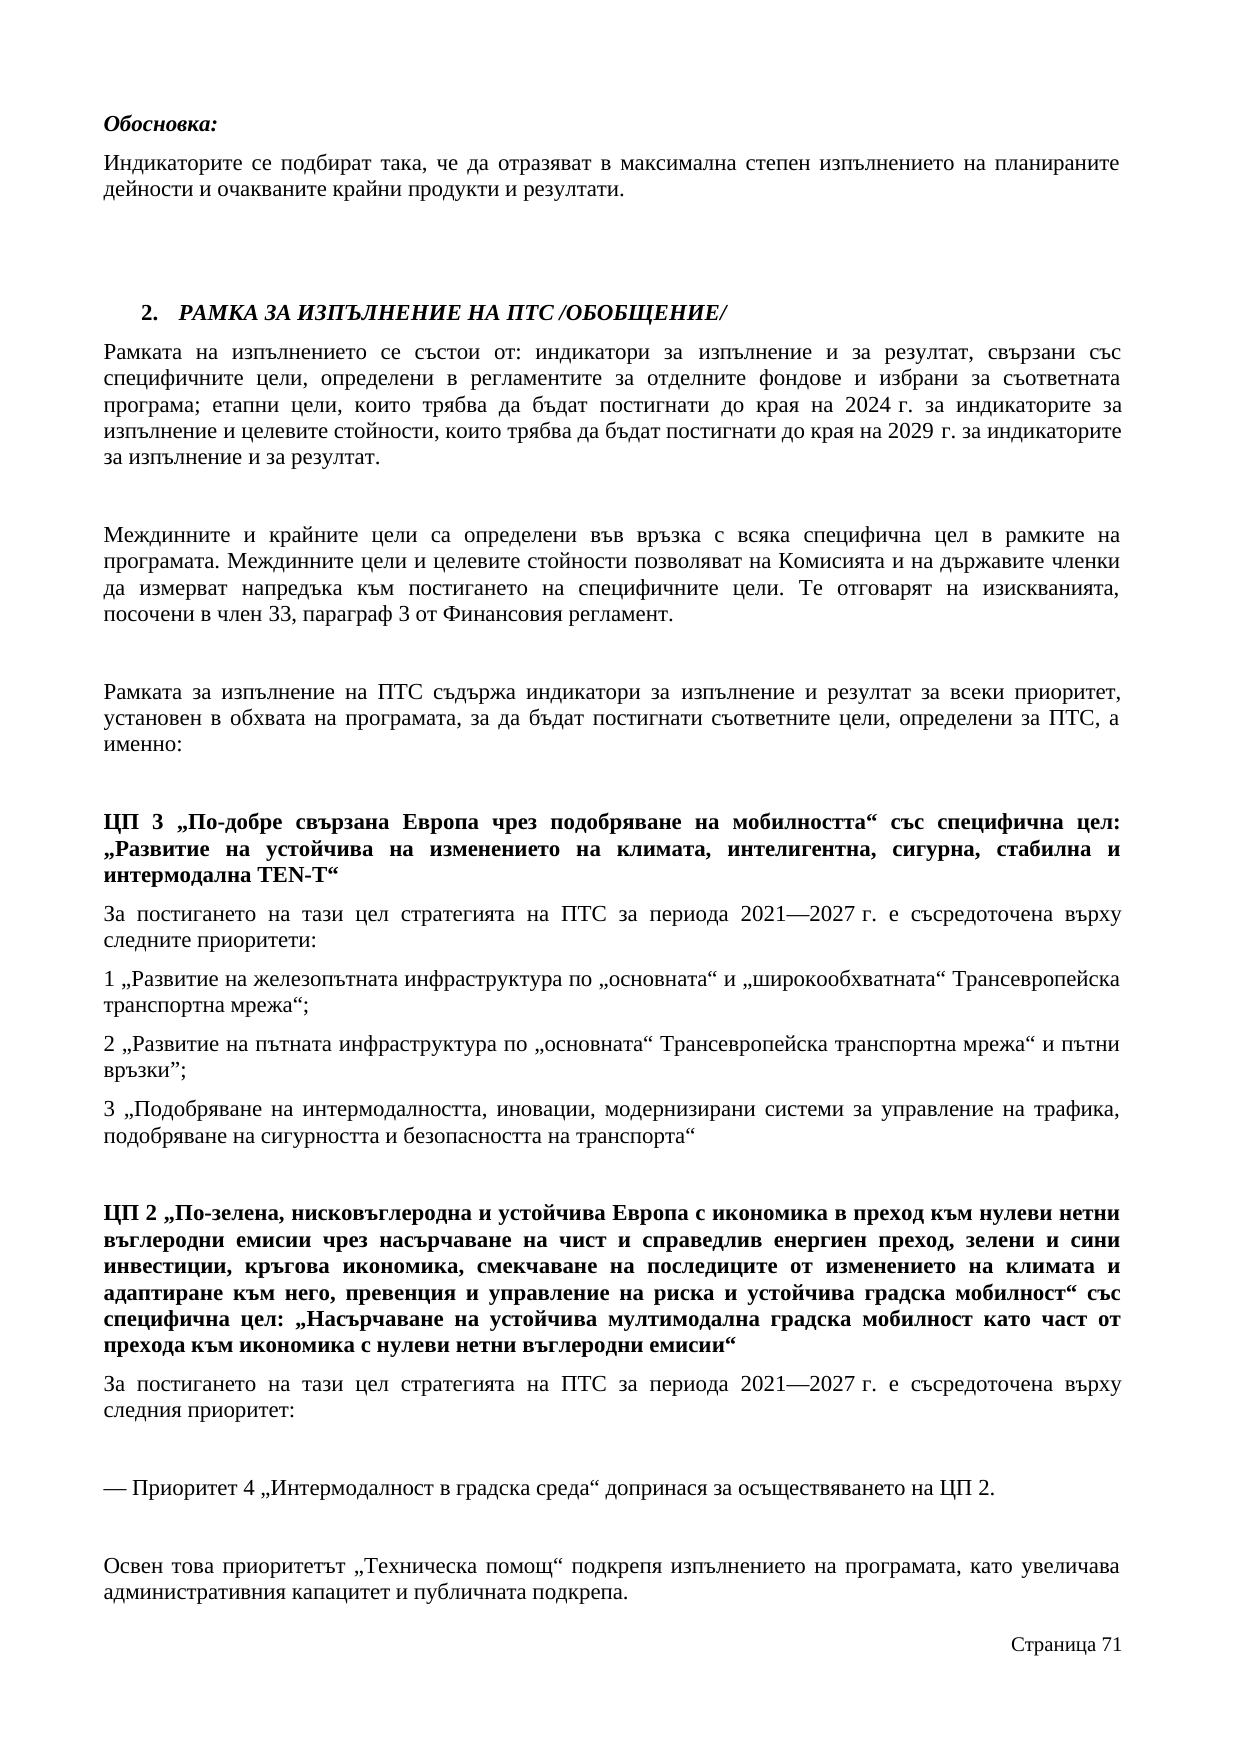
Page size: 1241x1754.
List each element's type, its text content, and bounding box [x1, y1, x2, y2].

text За постигането на тази цел стратегията на ПТС за периода 2021—2027 г. е съсредоточена върху следните приоритети: [103, 900, 1122, 952]
text ЦП 2 „По-зелена, нисковъглеродна и устойчива Европа с икономика в преход към нулеви нетни въглеродни емисии чрез насърчаване на чист и справедлив енергиен преход, зелени и сини инвестиции, кръгова икономика, смекчаване на последиците от изменението на климата и адаптиране към него, превенция и управление на риска и устойчива градска мобилност“ със специфична цел: „Насърчаване на устойчива мултимодална градска мобилност като част от прехода към икономика с нулеви нетни въглеродни емисии“ [103, 1199, 1122, 1358]
text Рамката за изпълнение на ПТС съдържа индикатори за изпълнение и резултат за всеки приоритет, установен в обхвата на програмата, за да бъдат постигнати съответните цели, определени за ПТС, а именно: [103, 678, 1122, 757]
subtitle РАМКА ЗА ИЗПЪЛНЕНИЕ НА ПТС /Обобщение/ [141, 292, 1122, 325]
text — Приоритет 4 „Интермодалност в градска среда“ допринася за осъществяването на ЦП 2. [103, 1474, 1122, 1501]
text Обосновка: [103, 110, 1122, 137]
text 2 „Развитие на пътната инфраструктура по „основната“ Трансевропейска транспортна мрежа“ и пътни връзки”; [103, 1030, 1122, 1083]
text Индикаторите се подбират така, че да отразяват в максимална степен изпълнението на планираните дейности и очакваните крайни продукти и резултати. [103, 149, 1122, 202]
text 1 „Развитие на железопътната инфраструктура по „основната“ и „широкообхватната“ Трансевропейска транспортна мрежа“; [103, 965, 1122, 1018]
text ЦП 3 „По-добре свързана Европа чрез подобряване на мобилността“ със специфична цел: „Развитие на устойчива на изменението на климата, интелигентна, сигурна, стабилна и интермодална TEN-T“ [103, 808, 1122, 887]
text 3 „Подобряване на интермодалността, иновации, модернизирани системи за управление на трафика, подобряване на сигурността и безопасността на транспорта“ [103, 1095, 1122, 1148]
text Междинните и крайните цели са определени във връзка с всяка специфична цел в рамките на програмата. Междинните цели и целевите стойности позволяват на Комисията и на държавите членки да измерват напредъка към постигането на специфичните цели. Те отговарят на изискванията, посочени в член 33, параграф 3 от Финансовия регламент. [103, 521, 1122, 626]
text За постигането на тази цел стратегията на ПТС за периода 2021—2027 г. е съсредоточена върху следния приоритет: [103, 1370, 1122, 1423]
text Освен това приоритетът „Техническа помощ“ подкрепя изпълнението на програмата, като увеличава административния капацитет и публичната подкрепа. [103, 1552, 1122, 1604]
text Рамката на изпълнението се състои от: индикатори за изпълнение и за резултат, свързани със специфичните цели, определени в регламентите за отделните фондове и избрани за съответната програма; етапни цели, които трябва да бъдат постигнати до края на 2024 г. за индикаторите за изпълнение и целевите стойности, които трябва да бъдат постигнати до края на 2029 г. за индикаторите за изпълнение и за резултат. [103, 338, 1122, 470]
